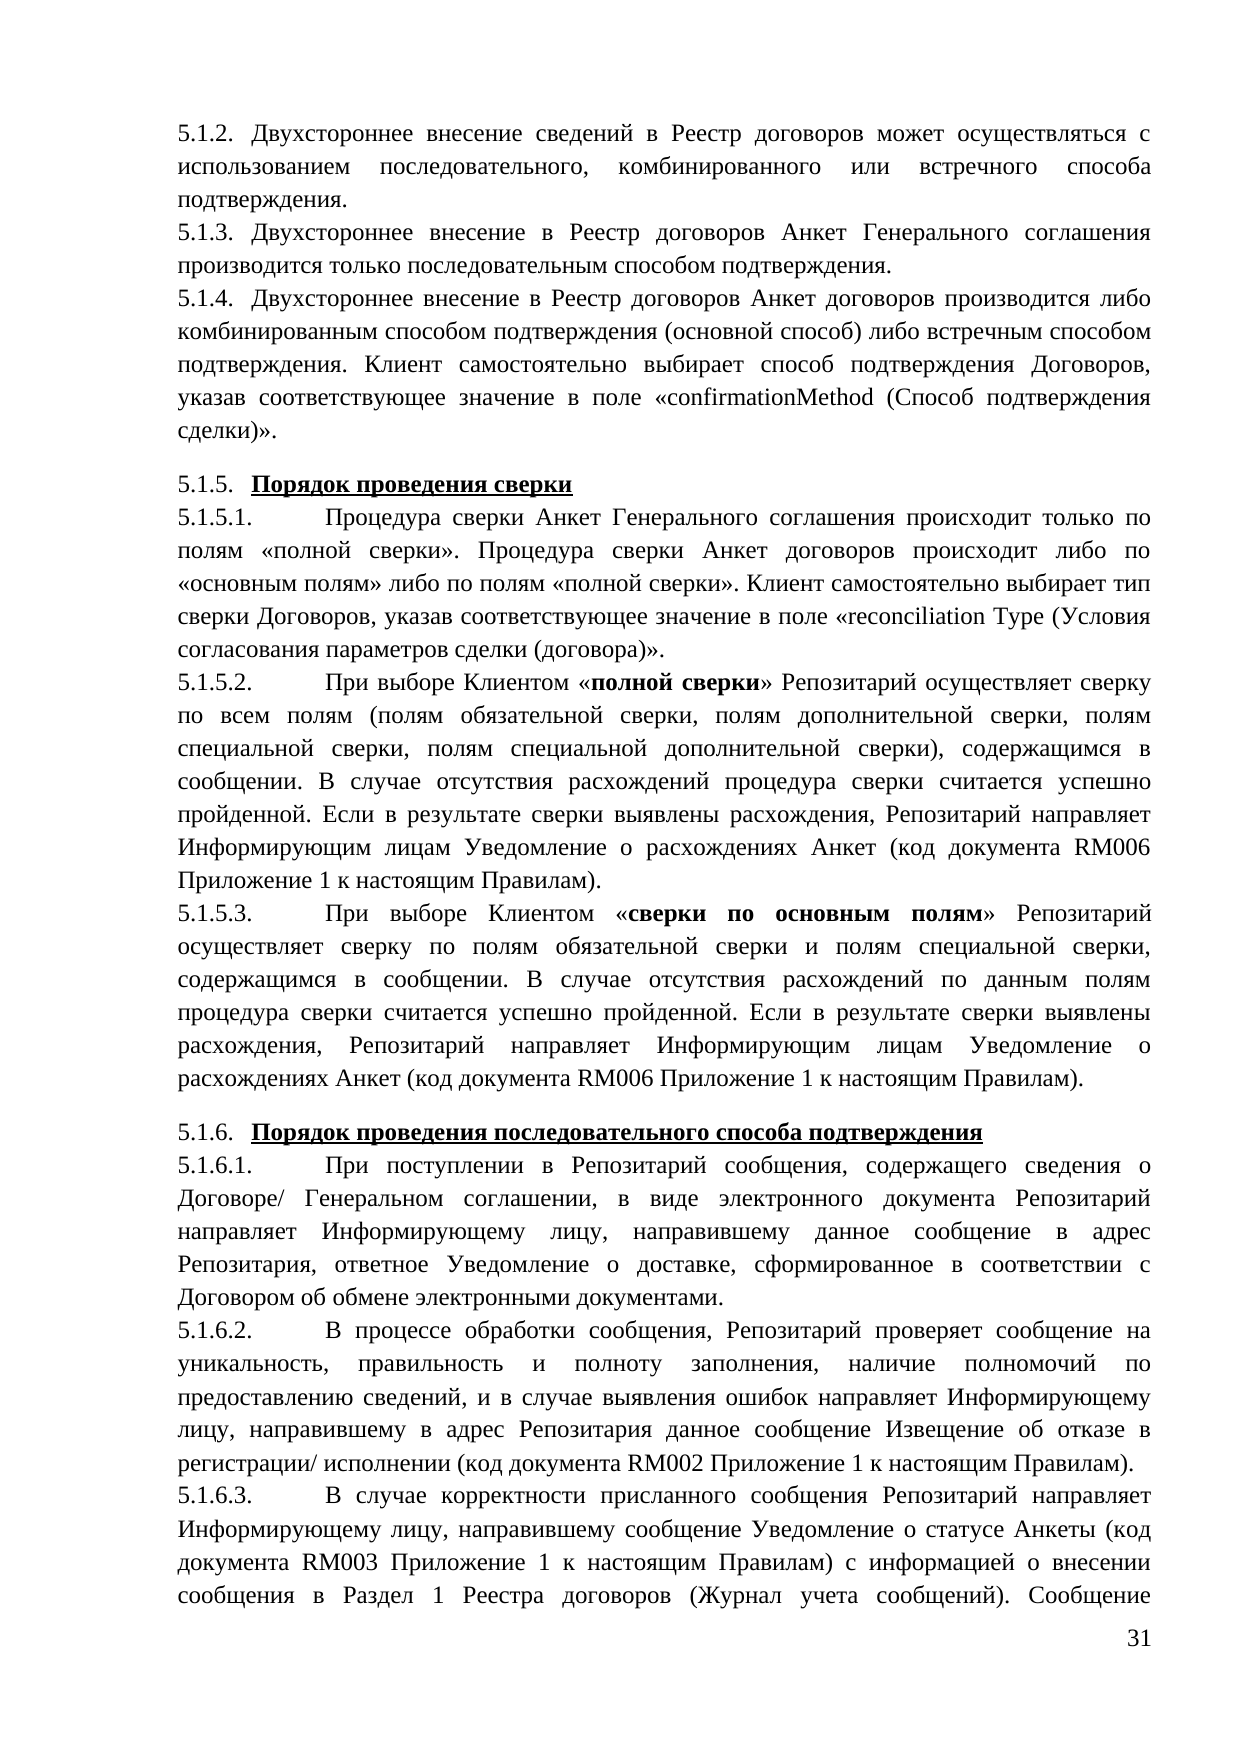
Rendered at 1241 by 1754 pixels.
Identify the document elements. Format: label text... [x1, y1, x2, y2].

list При поступлении в Репозитарий сообщения, содержащего сведения о Договоре/ Генеральном соглашении, в виде электронного документа Репозитарий направляет Информирующему лицу, направившему данное сообщение в адрес Репозитария, ответное Уведомление о доставке, сформированное в соответствии с Договором об обмене электронными документами. [177, 1150, 1152, 1311]
list Двухстороннее внесение в Реестр договоров Анкет Генерального соглашения производится только последовательным способом подтверждения. [177, 217, 1152, 279]
list Двухстороннее внесение сведений в Реестр договоров может осуществляться с использованием последовательного, комбинированного или встречного способа подтверждения. [177, 118, 1152, 213]
list При выборе Клиентом «полной сверки» Репозитарий осуществляет сверку по всем полям (полям обязательной сверки, полям дополнительной сверки, полям специальной сверки, полям специальной дополнительной сверки), содержащимся в сообщении. В случае отсутствия расхождений процедура сверки считается успешно пройденной. Если в результате сверки выявлены расхождения, Репозитарий направляет Информирующим лицам Уведомление о расхождениях Анкет (код документа RM006 Приложение 1 к настоящим Правилам). [177, 667, 1152, 894]
list Двухстороннее внесение в Реестр договоров Анкет договоров производится либо комбинированным способом подтверждения (основной способ) либо встречным способом подтверждения. Клиент самостоятельно выбирает способ подтверждения Договоров, указав соответствующее значение в поле «confirmationMethod (Способ подтверждения сделки)». [177, 283, 1152, 444]
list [177, 1481, 1152, 1608]
list В процессе обработки сообщения, Репозитарий проверяет сообщение на уникальность, правильность и полноту заполнения, наличие полномочий по предоставлению сведений, и в случае выявления ошибок направляет Информирующему лицу, направившему в адрес Репозитария данное сообщение Извещение об отказе в регистрации/ исполнении (код документа RM002 Приложение 1 к настоящим Правилам). [177, 1316, 1152, 1476]
subtitle Порядок проведения сверки [177, 469, 1152, 498]
subtitle Порядок проведения последовательного способа подтверждения [177, 1117, 1152, 1146]
list При выборе Клиентом «сверки по основным полям» Репозитарий осуществляет сверку по полям обязательной сверки и полям специальной сверки, содержащимся в сообщении. В случае отсутствия расхождений по данным полям процедура сверки считается успешно пройденной. Если в результате сверки выявлены расхождения, Репозитарий направляет Информирующим лицам Уведомление о расхождениях Анкет (код документа RM006 Приложение 1 к настоящим Правилам). [177, 898, 1152, 1092]
list Процедура сверки Анкет Генерального соглашения происходит только по полям «полной сверки». Процедура сверки Анкет договоров происходит либо по «основным полям» либо по полям «полной сверки». Клиент самостоятельно выбирает тип сверки Договоров, указав соответствующее значение в поле «reconciliation Type (Условия согласования параметров сделки (договора)». [177, 502, 1152, 663]
